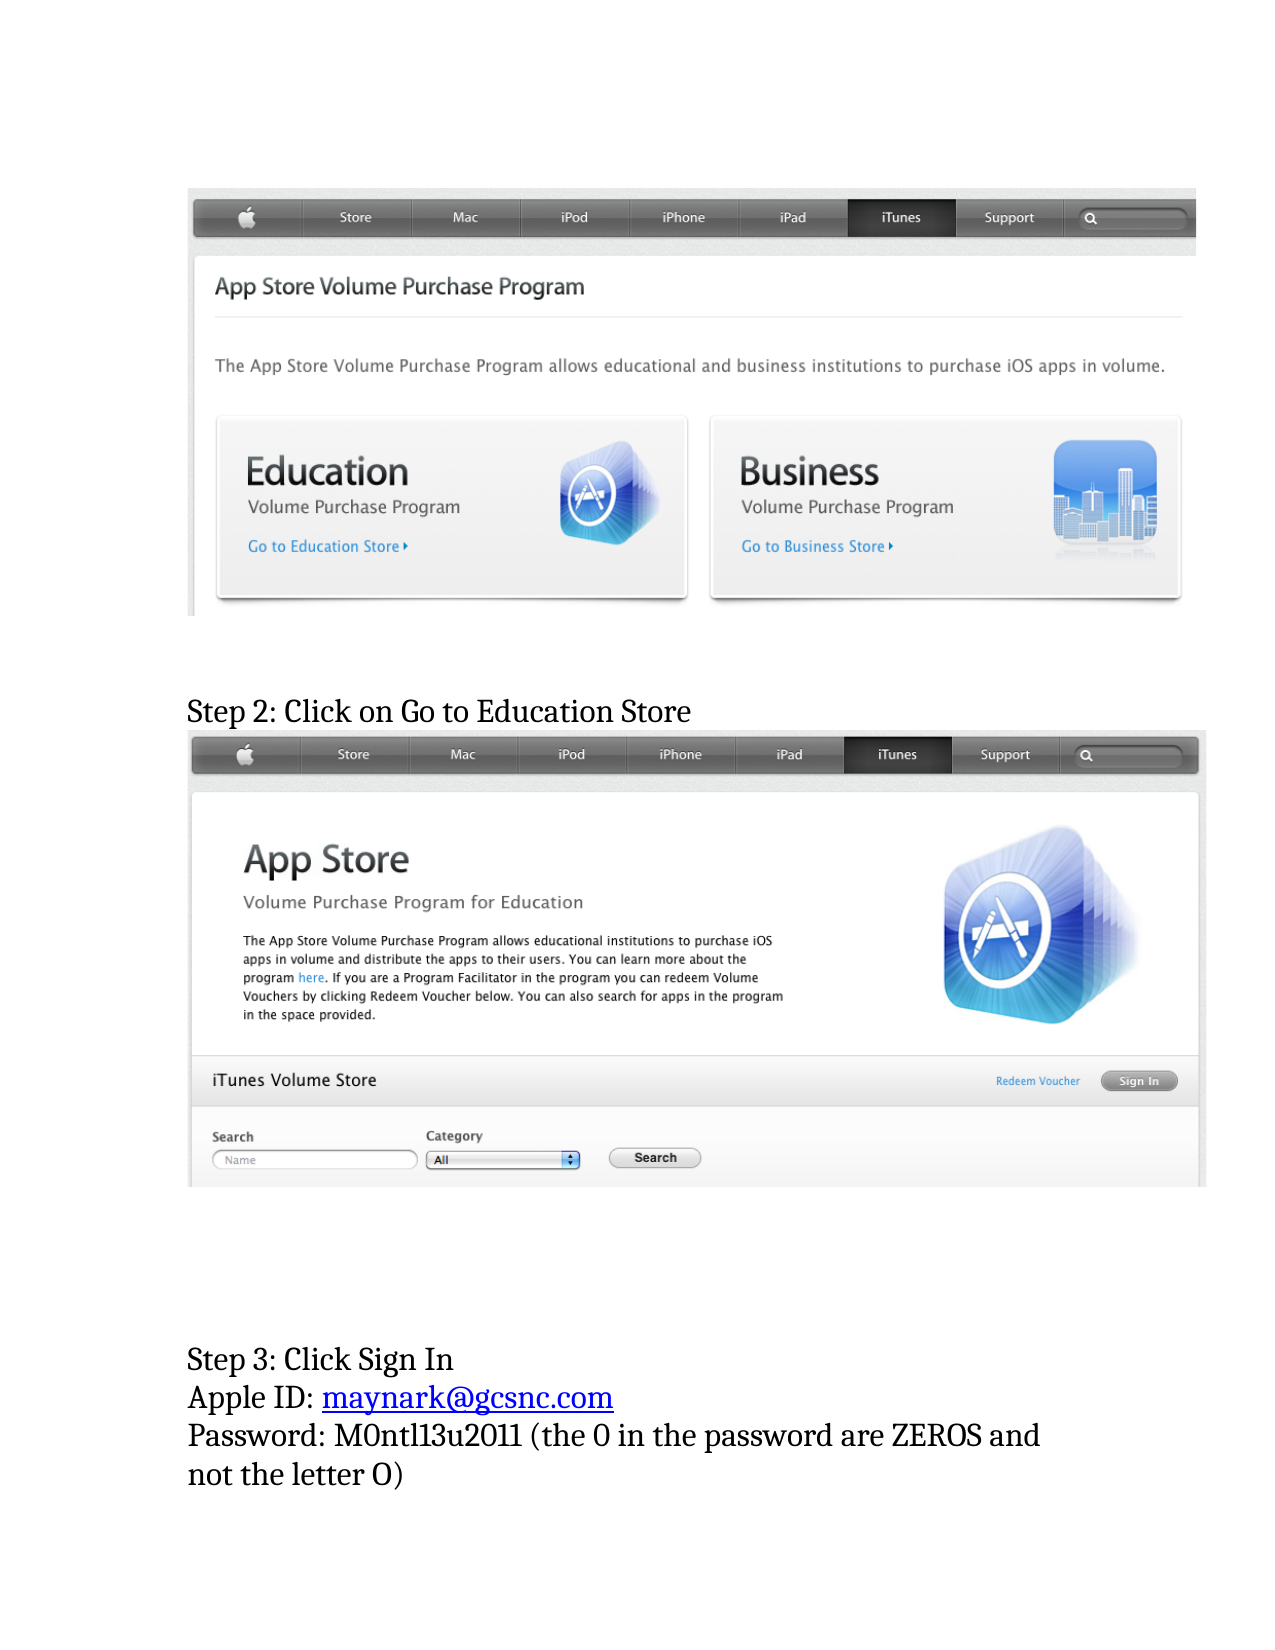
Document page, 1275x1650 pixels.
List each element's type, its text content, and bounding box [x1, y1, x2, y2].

text Password: M0ntl13u2011 (the 0 in the password are ZEROS and not the letter O) [187, 1417, 1087, 1493]
text Step 3: Click Sign In [187, 1340, 1087, 1378]
picture [187, 730, 1207, 1187]
picture [187, 188, 1197, 616]
text Apple ID: maynark@gcsnc.com [187, 1378, 1087, 1417]
text Step 2: Click on Go to Education Store [187, 692, 1087, 730]
